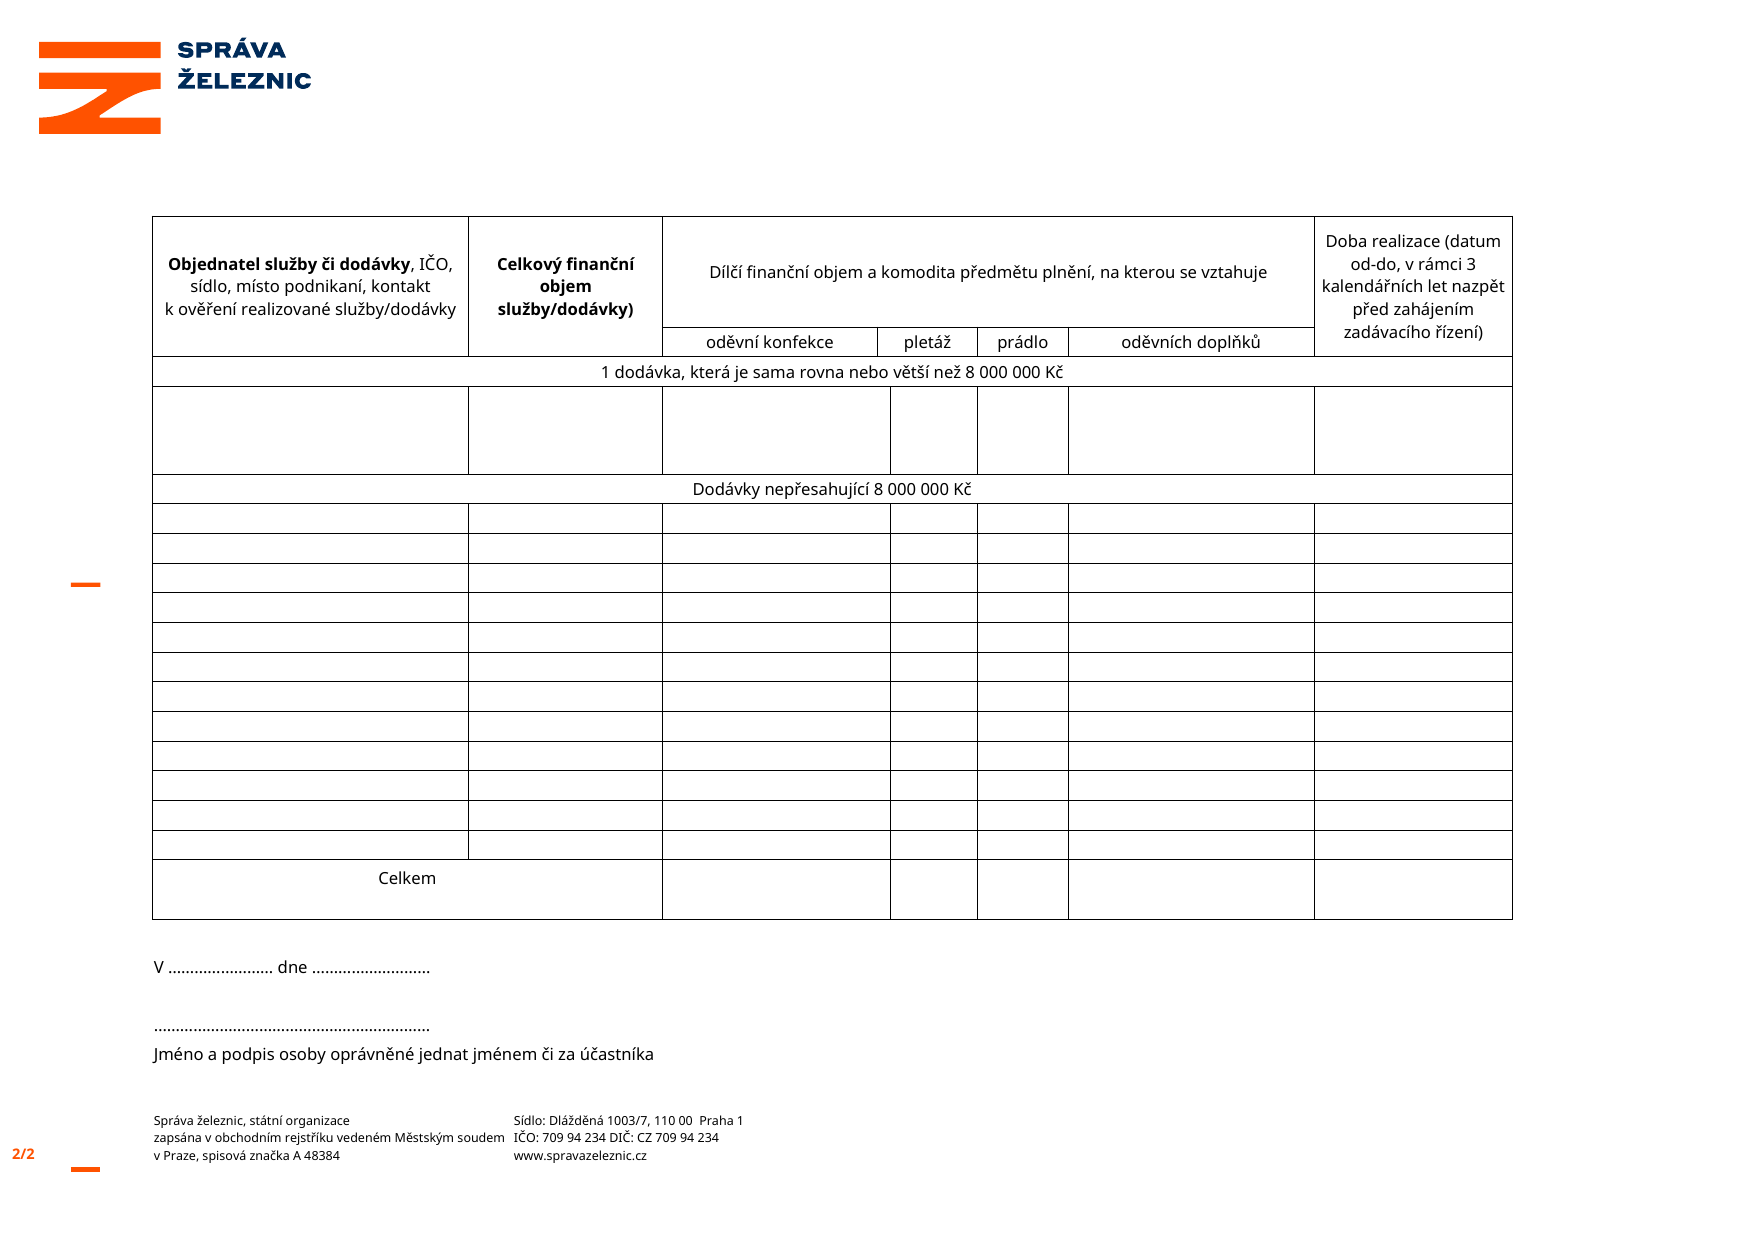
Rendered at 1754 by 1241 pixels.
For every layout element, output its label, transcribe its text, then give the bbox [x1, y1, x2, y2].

table_cell [1315, 742, 1512, 770]
table_cell [1069, 623, 1314, 652]
table_cell [891, 593, 977, 622]
table_cell [1069, 564, 1314, 592]
table_cell oděvní konfekce [663, 328, 877, 356]
table_cell [978, 742, 1068, 770]
table_cell [1069, 682, 1314, 711]
table_cell [1069, 534, 1314, 562]
table_cell [663, 831, 890, 859]
table_cell Dodávky nepřesahující 8 000 000 Kč [153, 475, 1512, 503]
table_header Objednatel služby či dodávky, IČO, sídlo, místo podnikaní, kontakt k ověření realizované služby/dodávky [153, 217, 468, 356]
table_header Doba realizace (datum od-do, v rámci 3 kalendářních let nazpět před zahájením zadávacího řízení) [1315, 217, 1512, 356]
table_cell [1069, 801, 1314, 830]
table_cell [469, 593, 662, 622]
table_cell [891, 860, 977, 889]
table_cell [153, 801, 468, 830]
table_cell [663, 623, 890, 652]
table_cell [891, 742, 977, 770]
table_cell [1069, 771, 1314, 800]
table_cell 1 dodávka, která je sama rovna nebo větší než 8 000 000 Kč [153, 357, 1512, 386]
table_cell Celkem [153, 860, 662, 919]
table_cell [978, 623, 1068, 652]
table_cell [1315, 623, 1512, 652]
table_cell [663, 387, 890, 473]
table_cell [978, 653, 1068, 681]
table_cell [1069, 860, 1314, 889]
table_cell [978, 771, 1068, 800]
table_cell [469, 831, 662, 859]
table_cell [663, 742, 890, 770]
table_cell [1315, 889, 1512, 919]
table_cell [153, 712, 468, 741]
table_cell [1315, 771, 1512, 800]
table_cell [978, 593, 1068, 622]
table_cell pletáž [878, 328, 977, 356]
table_cell [978, 889, 1068, 919]
table_cell [1069, 504, 1314, 533]
text ……………………………………………………… [153, 1007, 1644, 1036]
table_cell [1069, 889, 1314, 919]
table_cell [1315, 831, 1512, 859]
table_cell [891, 653, 977, 681]
text Jméno a podpis osoby oprávněné jednat jménem či za účastníka [153, 1036, 1644, 1066]
table_cell [891, 771, 977, 800]
table_cell [891, 831, 977, 859]
table_cell [153, 682, 468, 711]
table_cell [978, 831, 1068, 859]
table_cell [153, 623, 468, 652]
table_cell [469, 682, 662, 711]
table_cell [1315, 860, 1512, 889]
table_cell [663, 564, 890, 592]
table_cell [469, 387, 662, 473]
table_cell [978, 682, 1068, 711]
table_cell [1069, 831, 1314, 859]
table_cell [1315, 534, 1512, 562]
table_cell [469, 564, 662, 592]
table_cell [891, 712, 977, 741]
table_cell [978, 534, 1068, 562]
table_cell [891, 889, 977, 919]
table_cell [469, 623, 662, 652]
table_cell [153, 593, 468, 622]
table_cell [469, 504, 662, 533]
table_cell [1315, 564, 1512, 592]
table_cell [978, 387, 1068, 473]
table_cell [891, 801, 977, 830]
table_cell [663, 534, 890, 562]
table_cell [153, 831, 468, 859]
table_cell [469, 534, 662, 562]
table_cell [978, 564, 1068, 592]
table_cell [1069, 653, 1314, 681]
table_cell [153, 564, 468, 592]
table_cell [1069, 387, 1314, 473]
table_cell [891, 504, 977, 533]
table_cell [1315, 387, 1512, 473]
table_cell [1069, 593, 1314, 622]
table_cell [469, 801, 662, 830]
text V …………………… dne ……………………… [153, 949, 1644, 978]
table_cell [663, 771, 890, 800]
table_cell [469, 653, 662, 681]
table_cell [1315, 504, 1512, 533]
table_cell [1315, 593, 1512, 622]
table_cell [891, 387, 977, 473]
table_cell [1069, 742, 1314, 770]
table_cell [153, 534, 468, 562]
table_cell [663, 889, 890, 919]
table_cell oděvních doplňků [1069, 328, 1314, 356]
table_cell [1315, 653, 1512, 681]
table_cell [978, 504, 1068, 533]
table_cell [1069, 712, 1314, 741]
table_cell [663, 504, 890, 533]
table_cell [153, 771, 468, 800]
table_cell [891, 534, 977, 562]
table_cell [1315, 682, 1512, 711]
table_cell [663, 593, 890, 622]
table_cell [978, 860, 1068, 889]
table_cell [469, 742, 662, 770]
table_cell [469, 771, 662, 800]
table_cell [663, 860, 890, 889]
table_cell [891, 682, 977, 711]
table_cell [663, 653, 890, 681]
table_cell [978, 801, 1068, 830]
table_cell [978, 712, 1068, 741]
table_cell [153, 504, 468, 533]
table_header Dílčí finanční objem a komodita předmětu plnění, na kterou se vztahuje [663, 217, 1314, 327]
table_cell [663, 801, 890, 830]
table_cell [1315, 712, 1512, 741]
table_cell [153, 387, 468, 473]
table_header Celkový finanční objem služby/dodávky) [469, 217, 662, 356]
table_cell [1315, 801, 1512, 830]
table_cell [663, 682, 890, 711]
table_cell [891, 623, 977, 652]
table_cell [891, 564, 977, 592]
table_cell prádlo [978, 328, 1068, 356]
table_cell [153, 742, 468, 770]
table_cell [469, 712, 662, 741]
table_cell [663, 712, 890, 741]
table_cell [153, 653, 468, 681]
